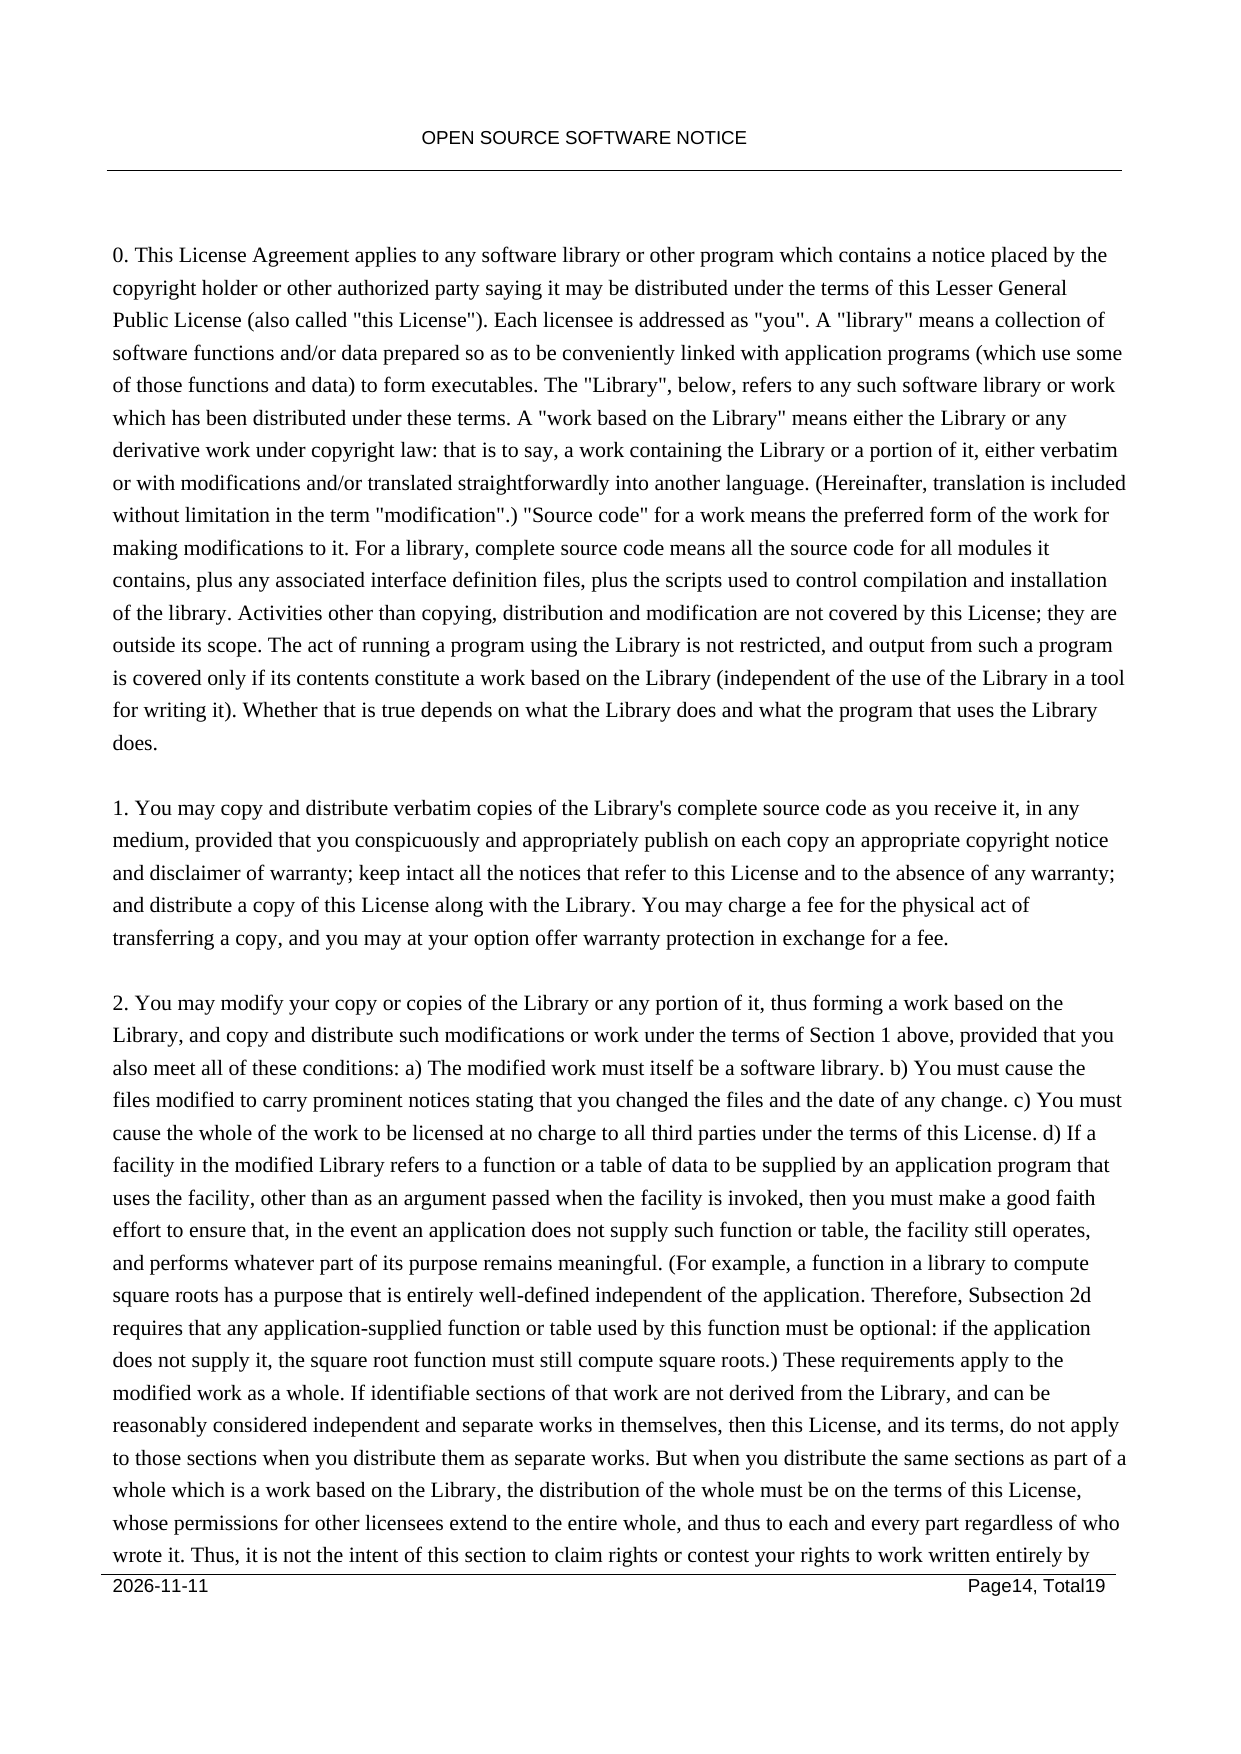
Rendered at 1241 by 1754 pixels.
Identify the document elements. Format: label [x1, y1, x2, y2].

text [112, 206, 1128, 1571]
